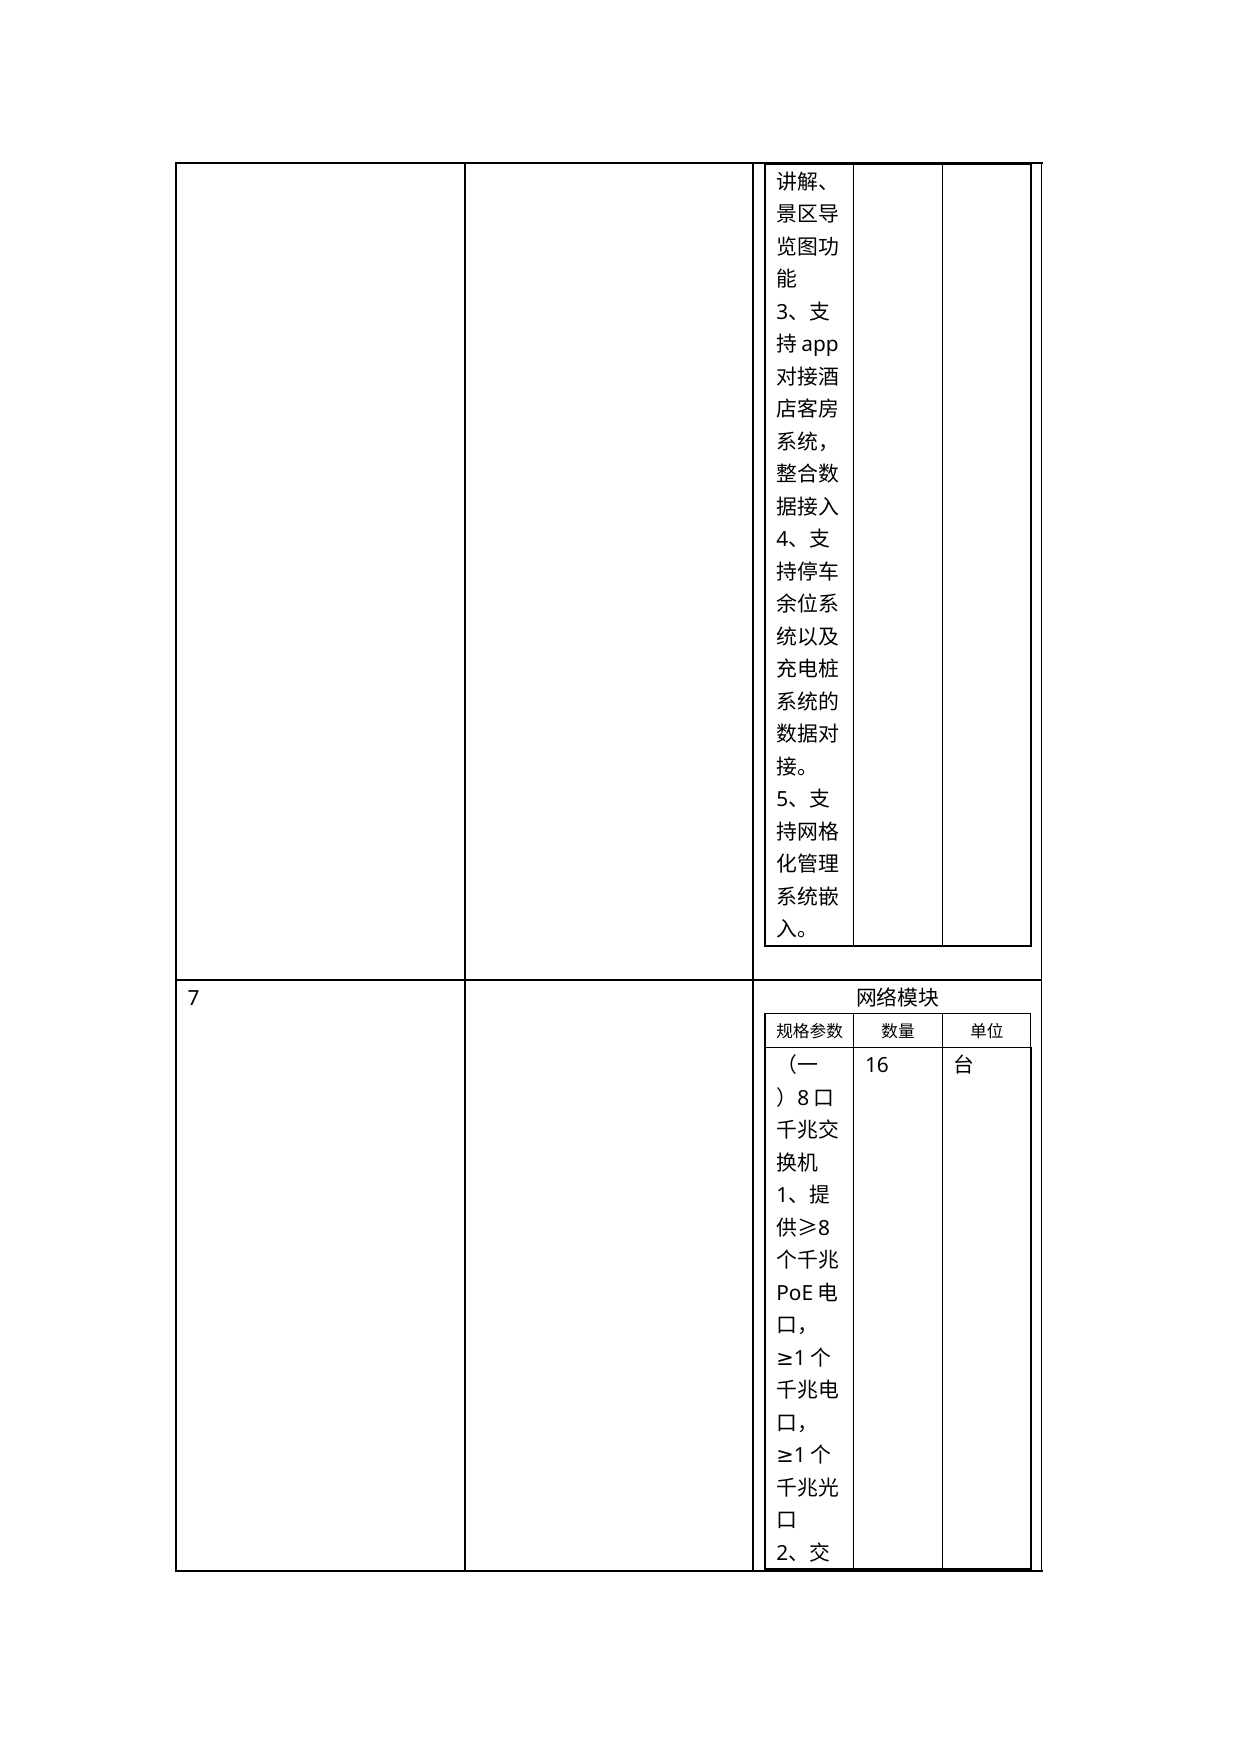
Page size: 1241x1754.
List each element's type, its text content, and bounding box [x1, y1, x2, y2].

table_cell 智慧乡村管理平台 [754, 164, 1041, 979]
table_cell 网络模块 [754, 981, 1041, 1570]
table_cell [466, 981, 752, 1570]
table_cell 7 [177, 981, 464, 1570]
table_cell [466, 164, 752, 979]
table_cell 6 [177, 164, 464, 979]
